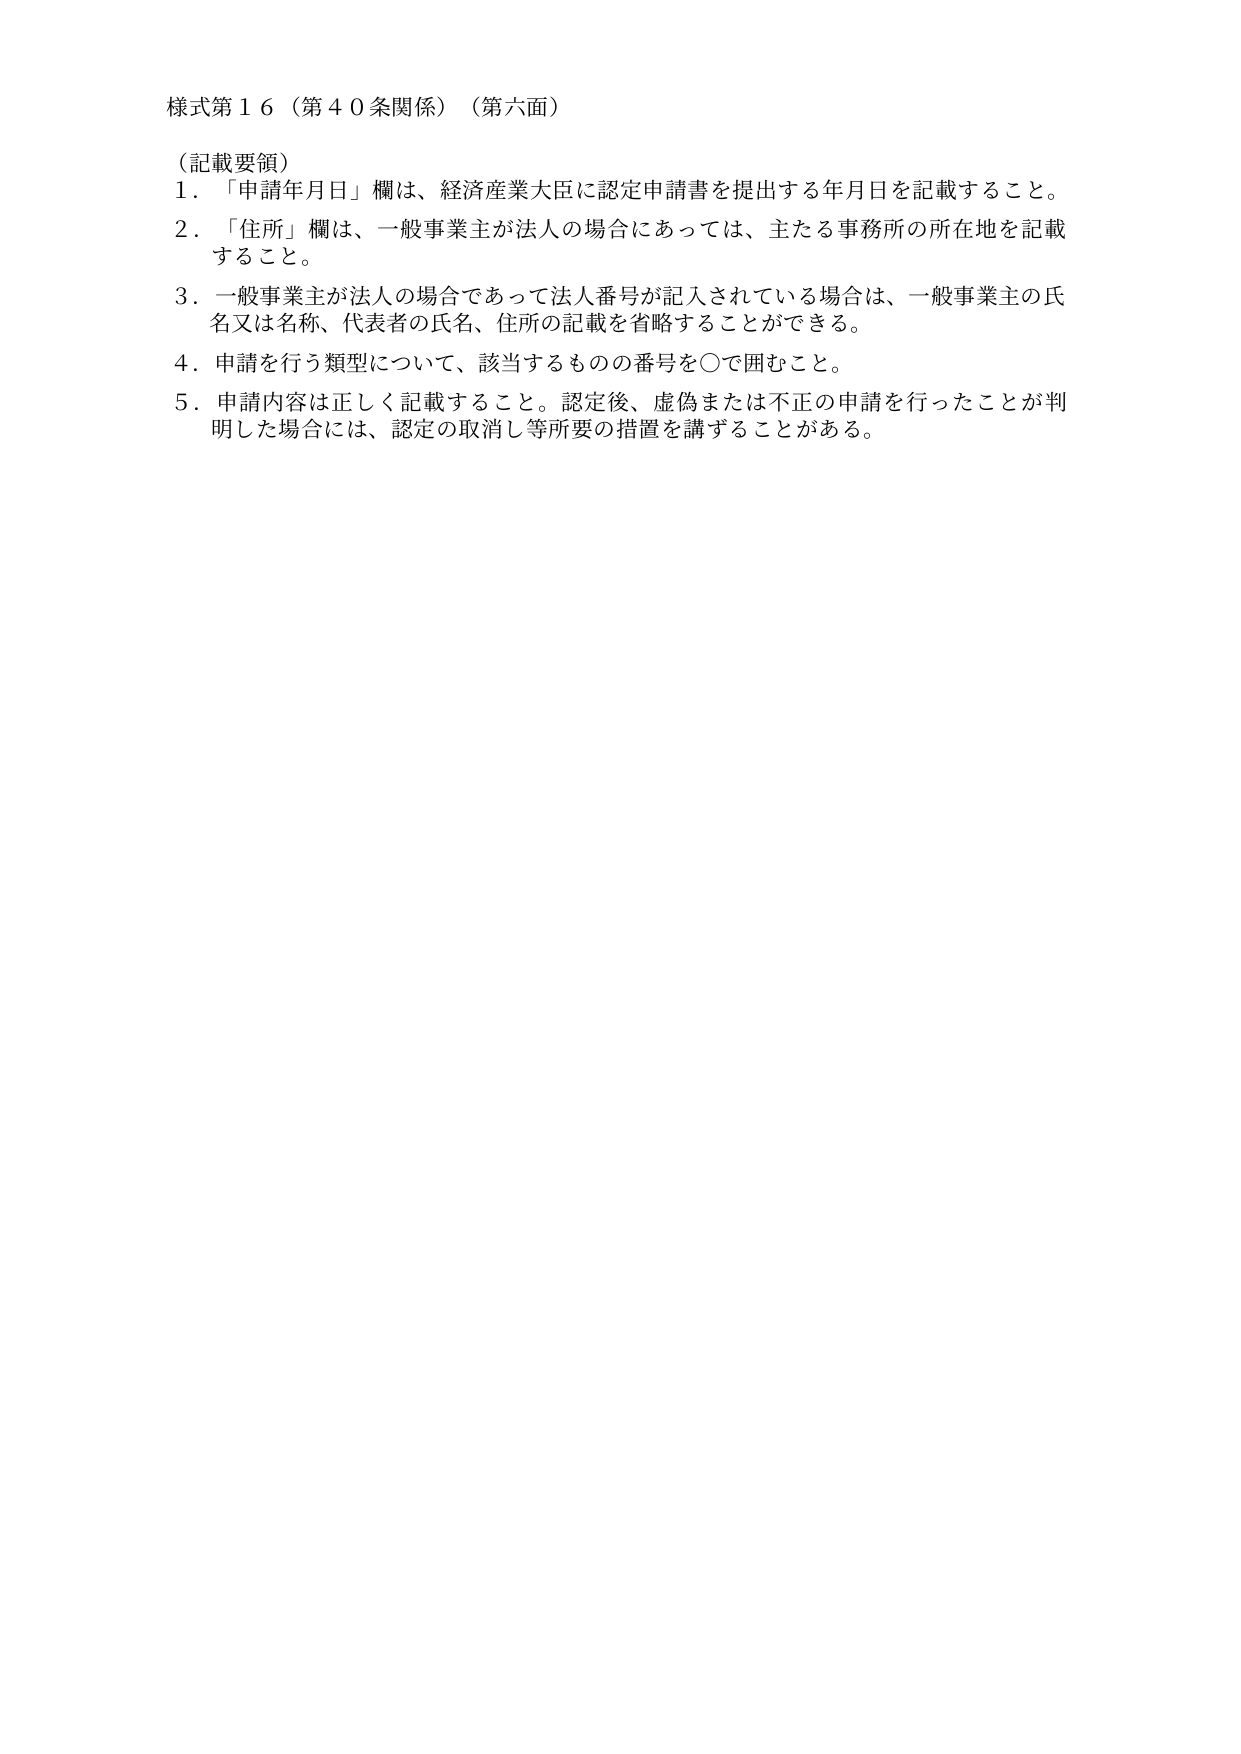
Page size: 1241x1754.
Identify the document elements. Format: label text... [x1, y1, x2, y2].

text １．「申請年月日」欄は、経済産業大臣に認定申請書を提出する年月日を記載すること。 [170, 176, 1067, 203]
text ４．申請を行う類型について、該当するものの番号を○で囲むこと。 [170, 349, 1067, 376]
text ３．一般事業主が法人の場合であって法人番号が記入されている場合は、一般事業主の氏名又は名称、代表者の氏名、住所の記載を省略することができる。 [170, 283, 1067, 337]
text （記載要領） [167, 149, 996, 176]
text 様式第１６（第４０条関係）（第六面） [167, 89, 1070, 122]
text ５．申請内容は正しく記載すること。認定後、虚偽または不正の申請を行ったことが判明した場合には、認定の取消し等所要の措置を講ずることがある。 [170, 389, 1067, 443]
text ２．「住所」欄は、一般事業主が法人の場合にあっては、主たる事務所の所在地を記載すること。 [170, 216, 1067, 270]
